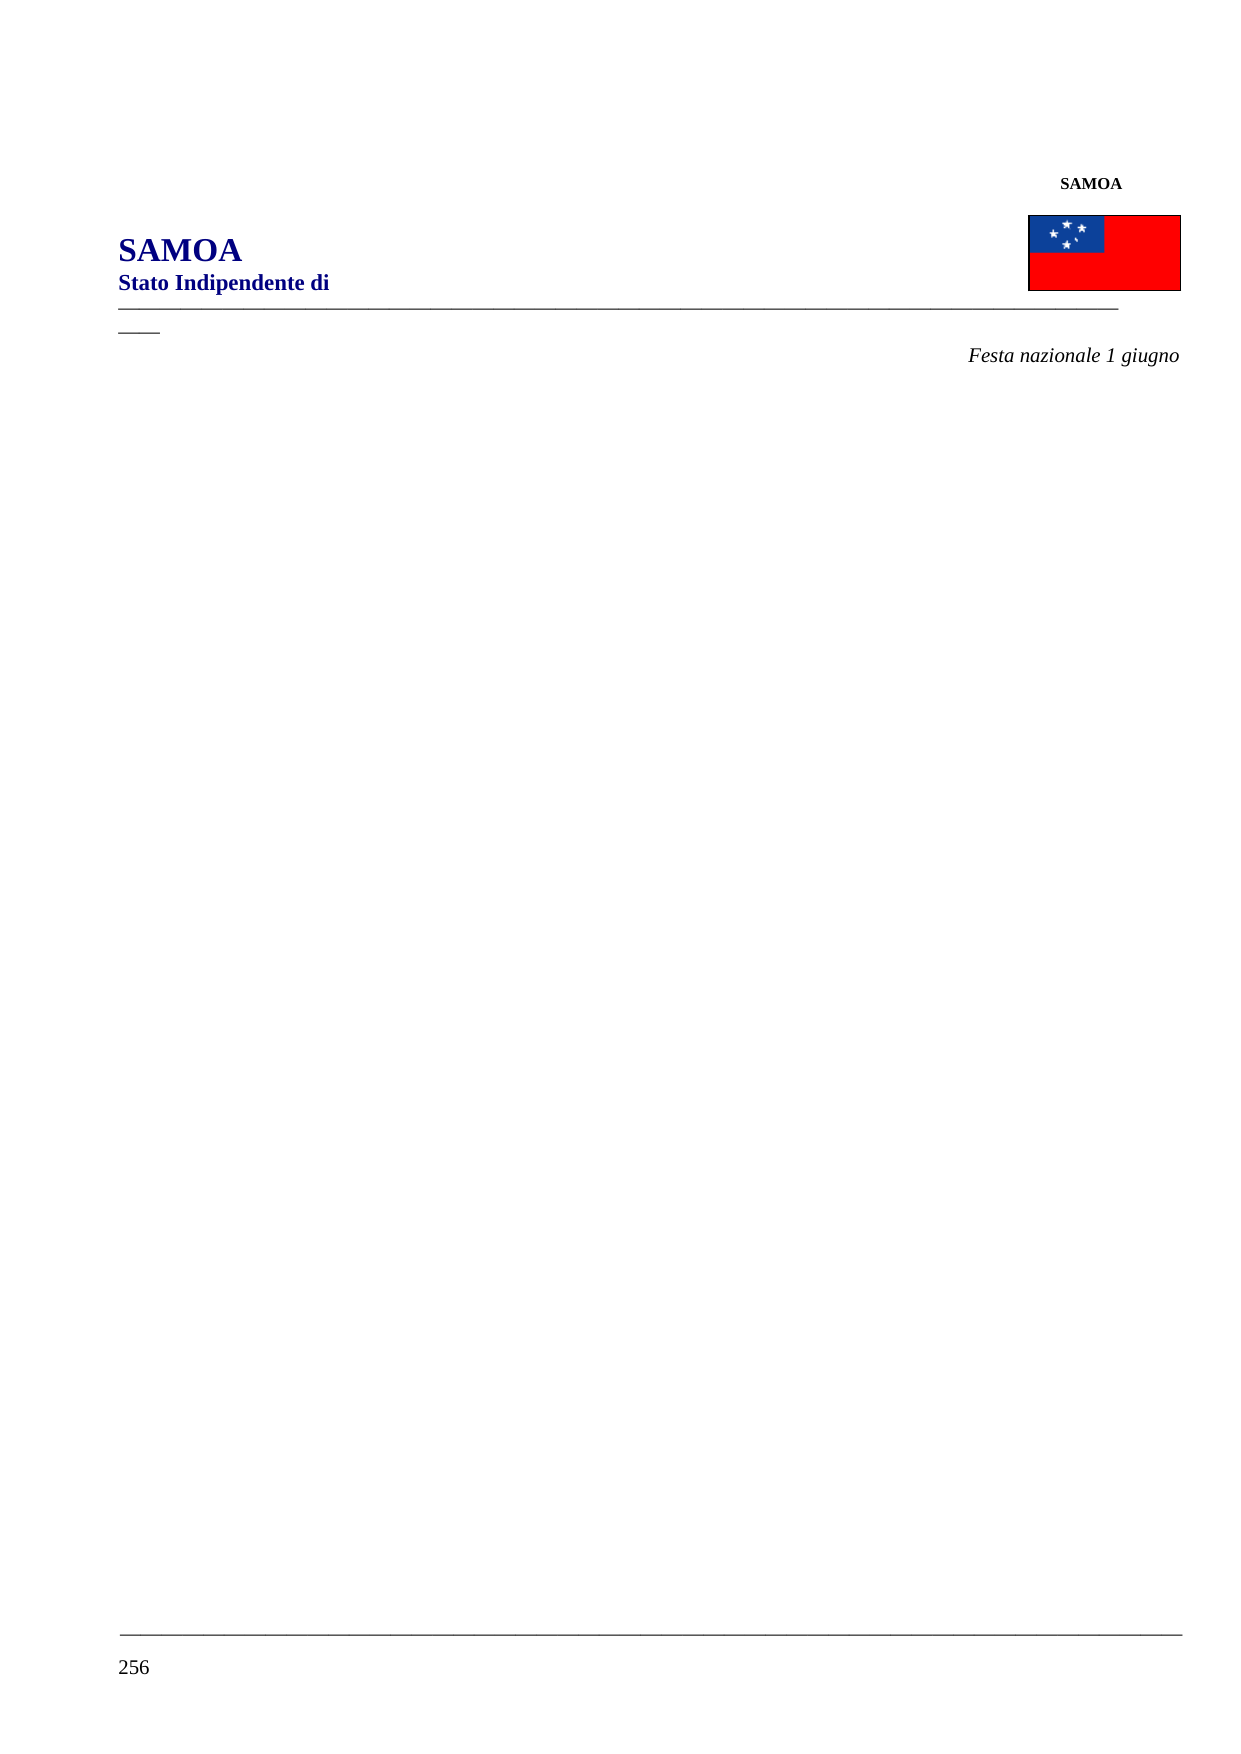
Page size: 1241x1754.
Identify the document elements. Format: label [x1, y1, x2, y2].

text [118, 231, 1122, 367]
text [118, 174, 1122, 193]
picture [1030, 216, 1180, 290]
